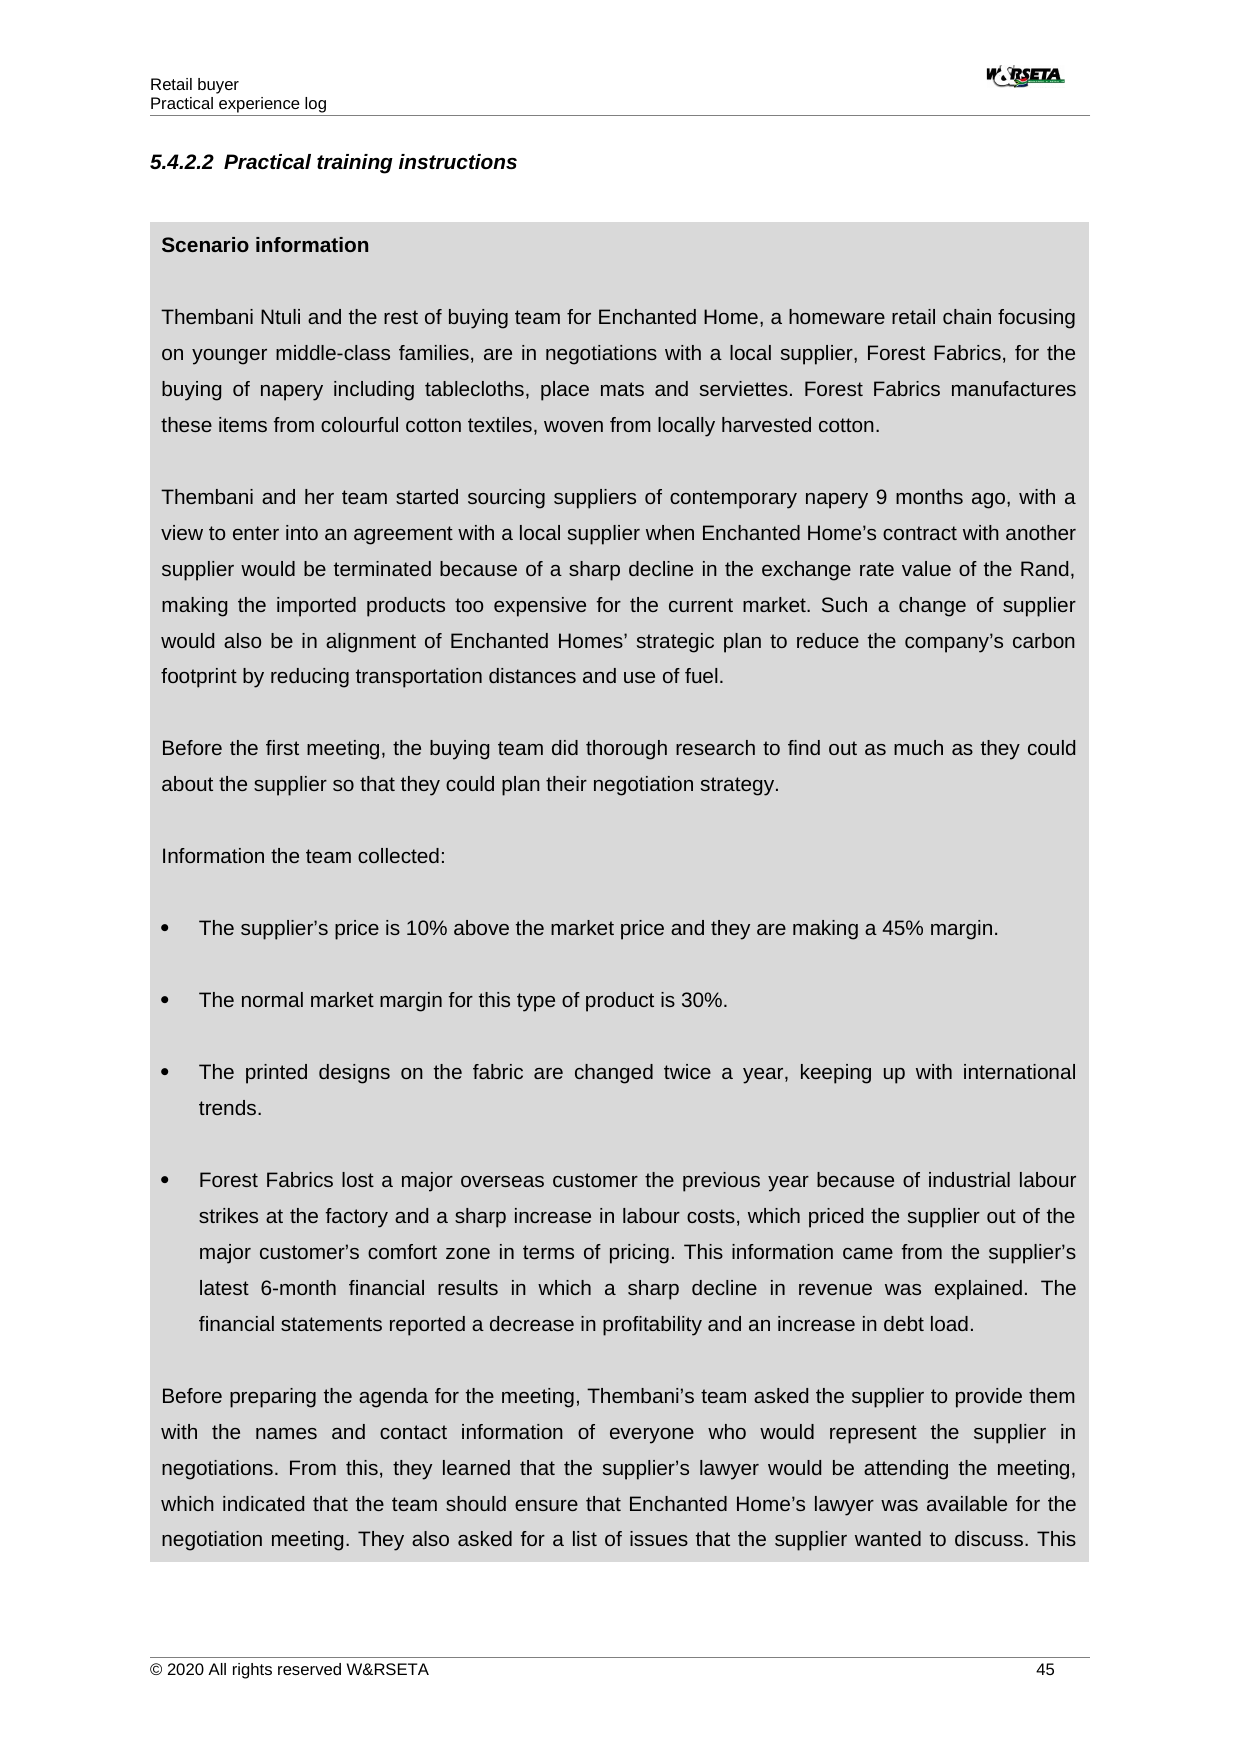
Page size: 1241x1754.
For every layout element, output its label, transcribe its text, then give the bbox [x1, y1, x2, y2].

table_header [150, 222, 1089, 1562]
subtitle 5.4.2.2 Practical training instructions [150, 150, 1090, 174]
picture [986, 65, 1065, 88]
